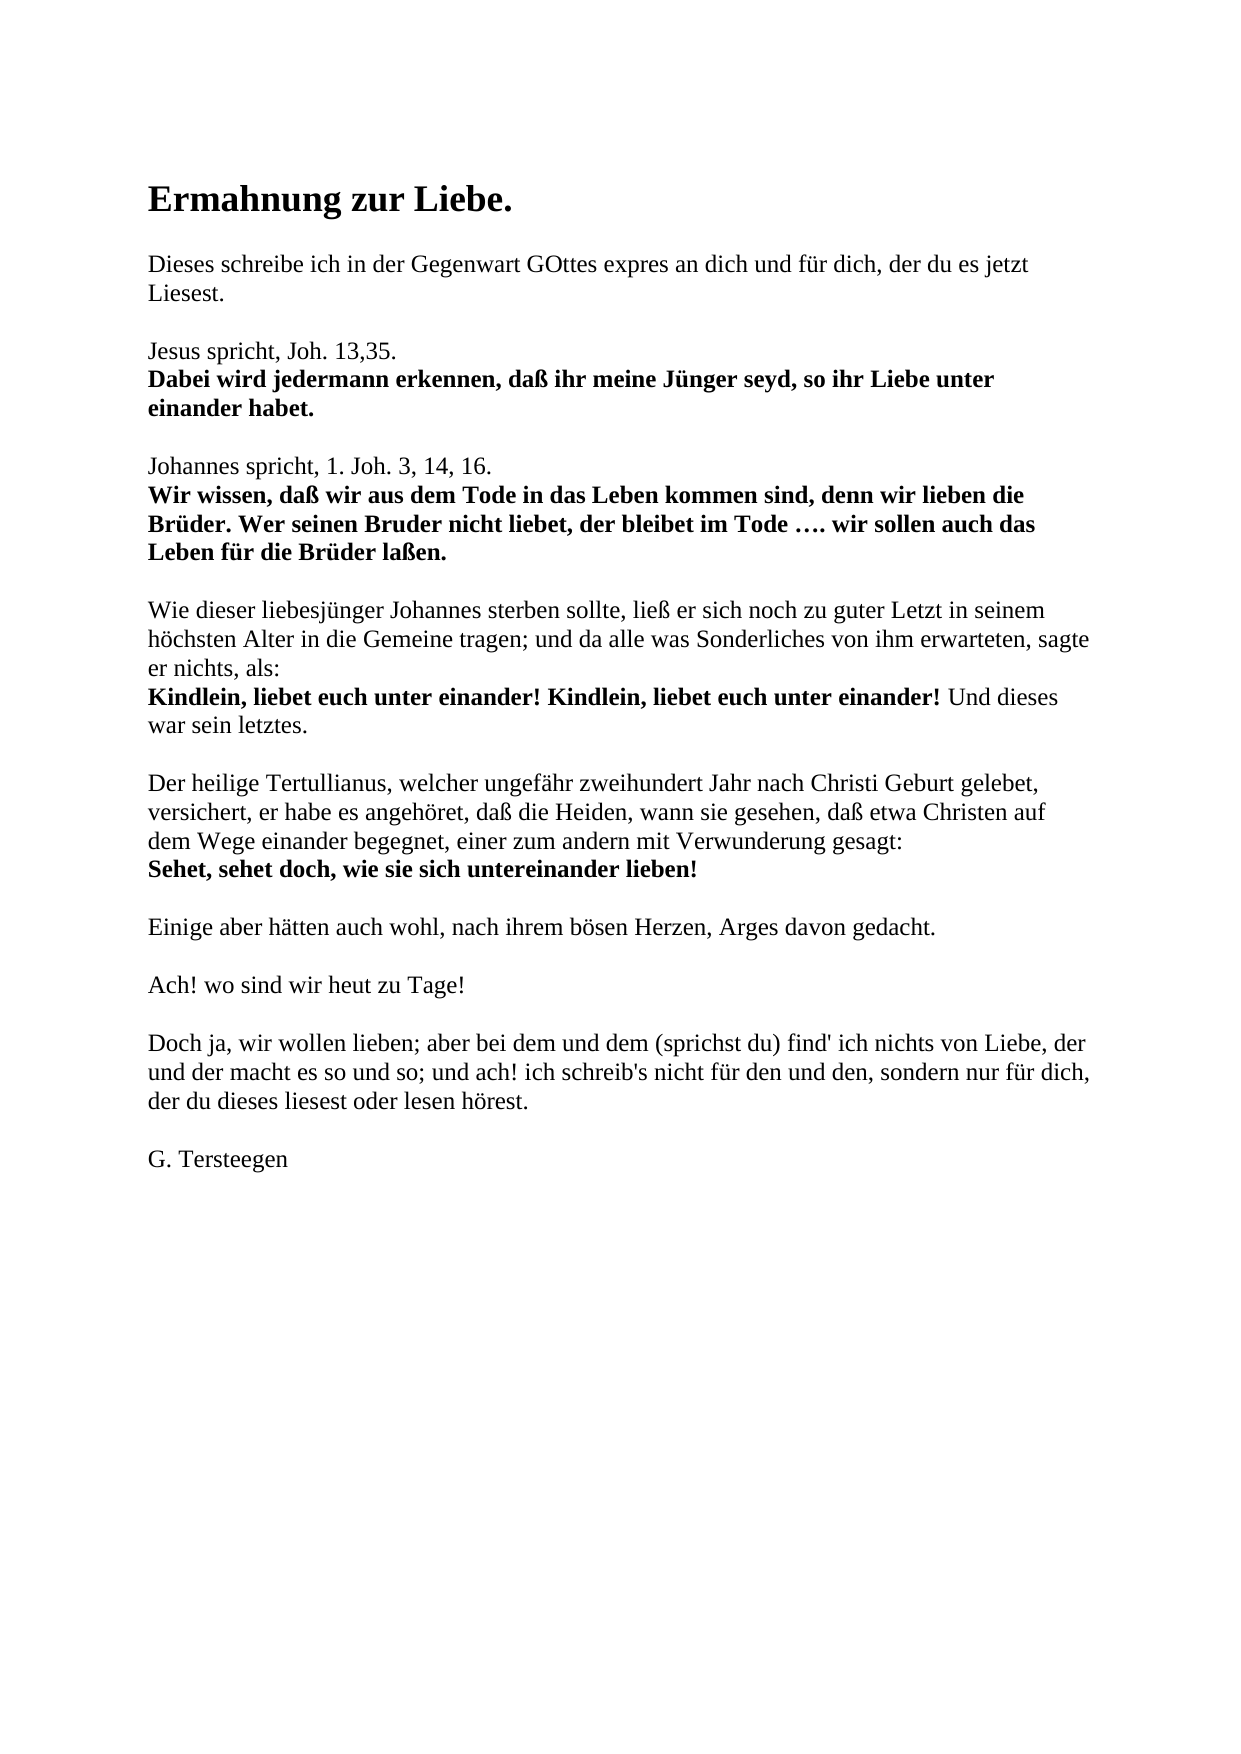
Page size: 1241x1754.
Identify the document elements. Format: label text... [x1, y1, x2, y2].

text Einige aber hätten auch wohl, nach ihrem bösen Herzen, Arges davon gedacht. [148, 912, 1093, 941]
text G. Tersteegen [148, 1144, 1093, 1172]
text Johannes spricht, 1. Joh. 3, 14, 16. Wir wissen, daß wir aus dem Tode in das Leben kommen sind, denn wir lieben die Brüder. Wer seinen Bruder nicht liebet, der bleibet im Tode …. wir sollen auch das Leben für die Brüder laßen. [148, 451, 1093, 566]
text Doch ja, wir wollen lieben; aber bei dem und dem (sprichst du) find' ich nichts von Liebe, der und der macht es so und so; und ach! ich schreib's nicht für den und den, sondern nur für dich, der du dieses liesest oder lesen hörest. [148, 1028, 1093, 1114]
subtitle Ermahnung zur Liebe. [148, 177, 1093, 220]
text Jesus spricht, Joh. 13,35. Dabei wird jedermann erkennen, daß ihr meine Jünger seyd, so ihr Liebe unter einander habet. [148, 336, 1093, 422]
text Dieses schreibe ich in der Gegenwart GOttes expres an dich und für dich, der du es jetzt Liesest. [148, 249, 1093, 307]
text Wie dieser liebesjünger Johannes sterben sollte, ließ er sich noch zu guter Letzt in seinem höchsten Alter in die Gemeine tragen; und da alle was Sonderliches von ihm erwarteten, sagte er nichts, als: Kindlein, liebet euch unter einander! Kindlein, liebet euch unter einander! Und dieses war sein letztes. [148, 595, 1093, 739]
text Ach! wo sind wir heut zu Tage! [148, 970, 1093, 999]
text Der heilige Tertullianus, welcher ungefähr zweihundert Jahr nach Christi Geburt gelebet, versichert, er habe es angehöret, daß die Heiden, wann sie gesehen, daß etwa Christen auf dem Wege einander begegnet, einer zum andern mit Verwunderung gesagt: Sehet, sehet doch, wie sie sich untereinander lieben! [148, 768, 1093, 883]
